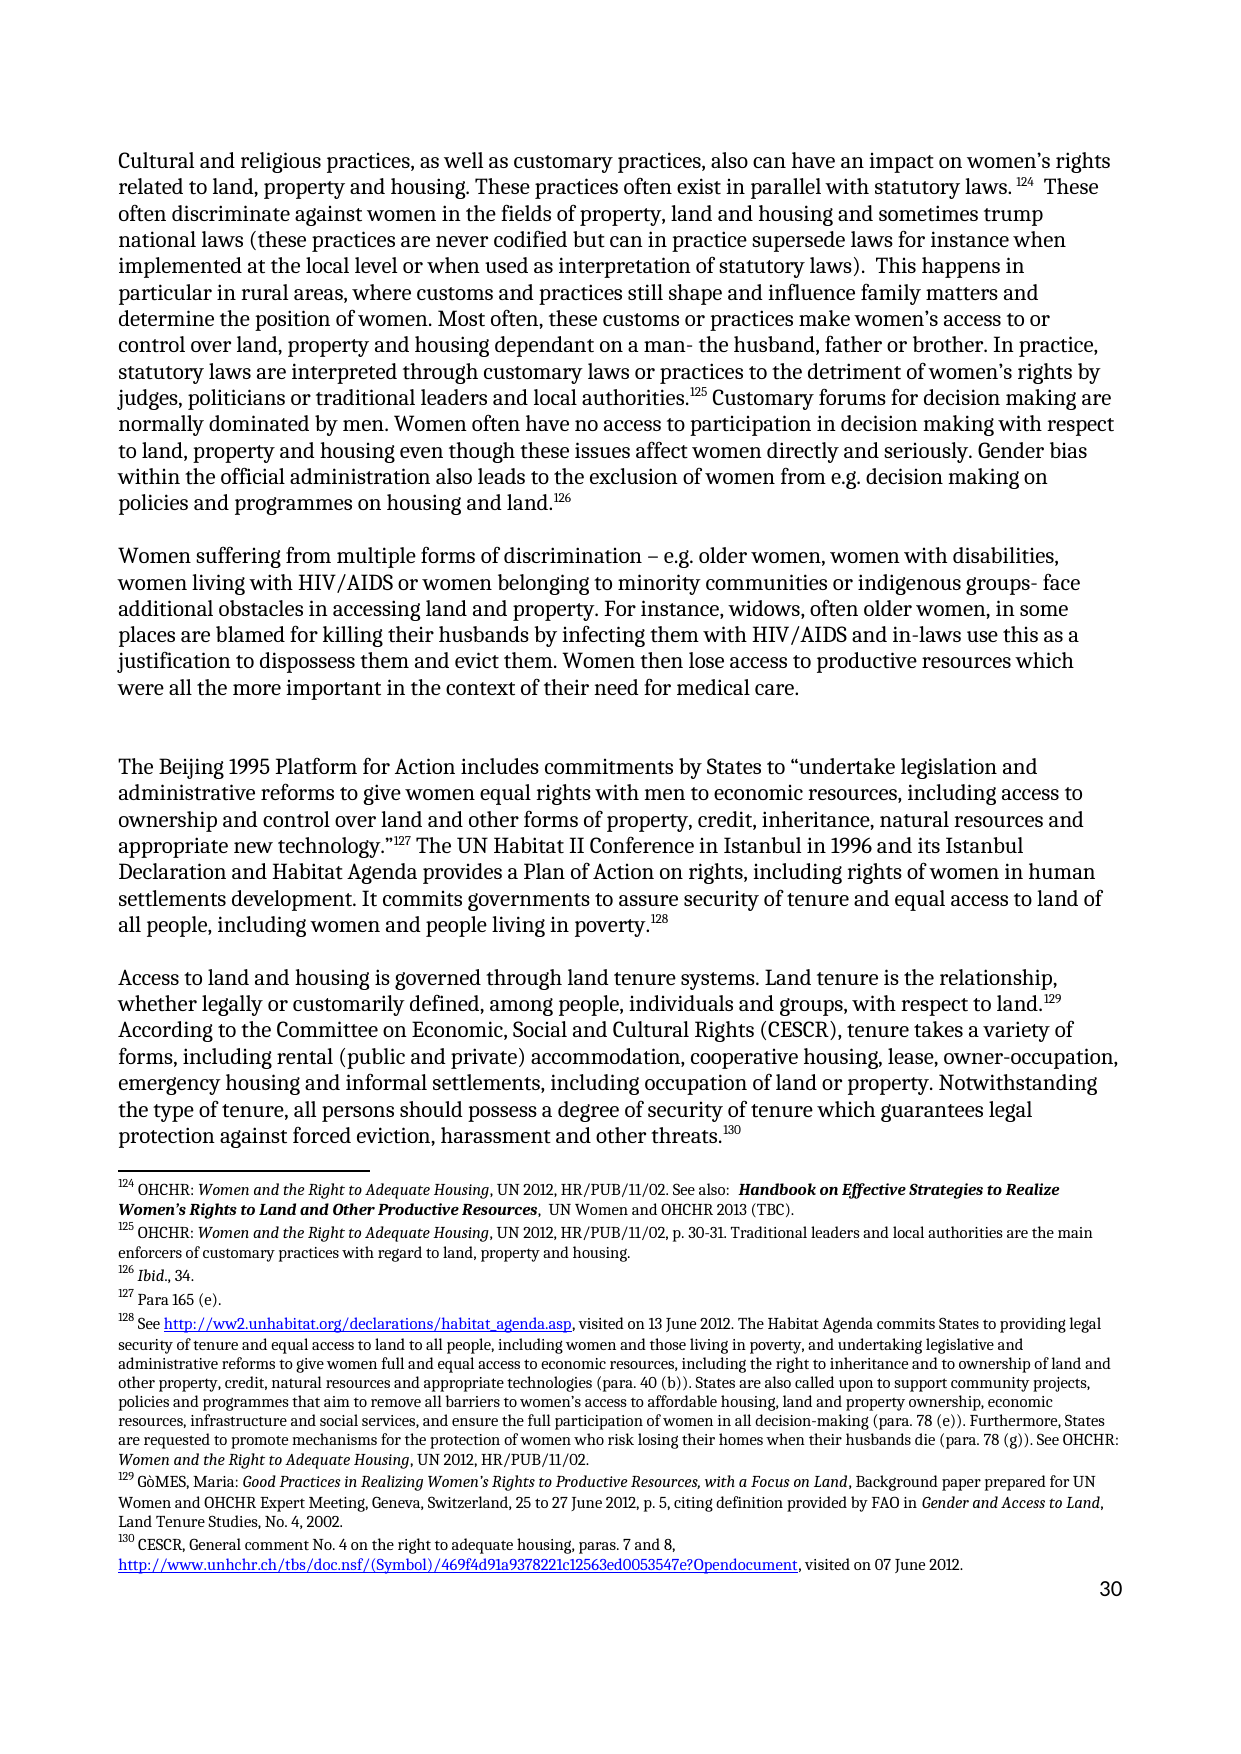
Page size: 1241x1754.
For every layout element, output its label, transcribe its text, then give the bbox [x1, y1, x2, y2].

text Access to land and housing is governed through land tenure systems. Land tenure is the relationship, whether legally or customarily defined, among people, individuals and groups, with respect to land. According to the Committee on Economic, Social and Cultural Rights (CESCR), tenure takes a variety of forms, including rental (public and private) accommodation, cooperative housing, lease, owner-occupation, emergency housing and informal settlements, including occupation of land or property. Notwithstanding the type of tenure, all persons should possess a degree of security of tenure which guarantees legal protection against forced eviction, harassment and other threats. [118, 964, 1122, 1149]
text Cultural and religious practices, as well as customary practices, also can have an impact on women’s rights related to land, property and housing. These practices often exist in parallel with statutory laws. These often discriminate against women in the fields of property, land and housing and sometimes trump national laws (these practices are never codified but can in practice supersede laws for instance when implemented at the local level or when used as interpretation of statutory laws). This happens in particular in rural areas, where customs and practices still shape and influence family matters and determine the position of women. Most often, these customs or practices make women’s access to or control over land, property and housing dependant on a man- the husband, father or brother. In practice, statutory laws are interpreted through customary laws or practices to the detriment of women’s rights by judges, politicians or traditional leaders and local authorities. Customary forums for decision making are normally dominated by men. Women often have no access to participation in decision making with respect to land, property and housing even though these issues affect women directly and seriously. Gender bias within the official administration also leads to the exclusion of women from e.g. decision making on policies and programmes on housing and land. [118, 148, 1122, 517]
text Women suffering from multiple forms of discrimination – e.g. older women, women with disabilities, women living with HIV/AIDS or women belonging to minority communities or indigenous groups- face additional obstacles in accessing land and property. For instance, widows, often older women, in some places are blamed for killing their husbands by infecting them with HIV/AIDS and in-laws use this as a justification to dispossess them and evict them. Women then lose access to productive resources which were all the more important in the context of their need for medical care. [118, 543, 1122, 701]
text The Beijing 1995 Platform for Action includes commitments by States to “undertake legislation and administrative reforms to give women equal rights with men to economic resources, including access to ownership and control over land and other forms of property, credit, inheritance, natural resources and appropriate new technology.” The UN Habitat II Conference in Istanbul in 1996 and its Istanbul Declaration and Habitat Agenda provides a Plan of Action on rights, including rights of women in human settlements development. It commits governments to assure security of tenure and equal access to land of all people, including women and people living in poverty. [118, 754, 1122, 938]
